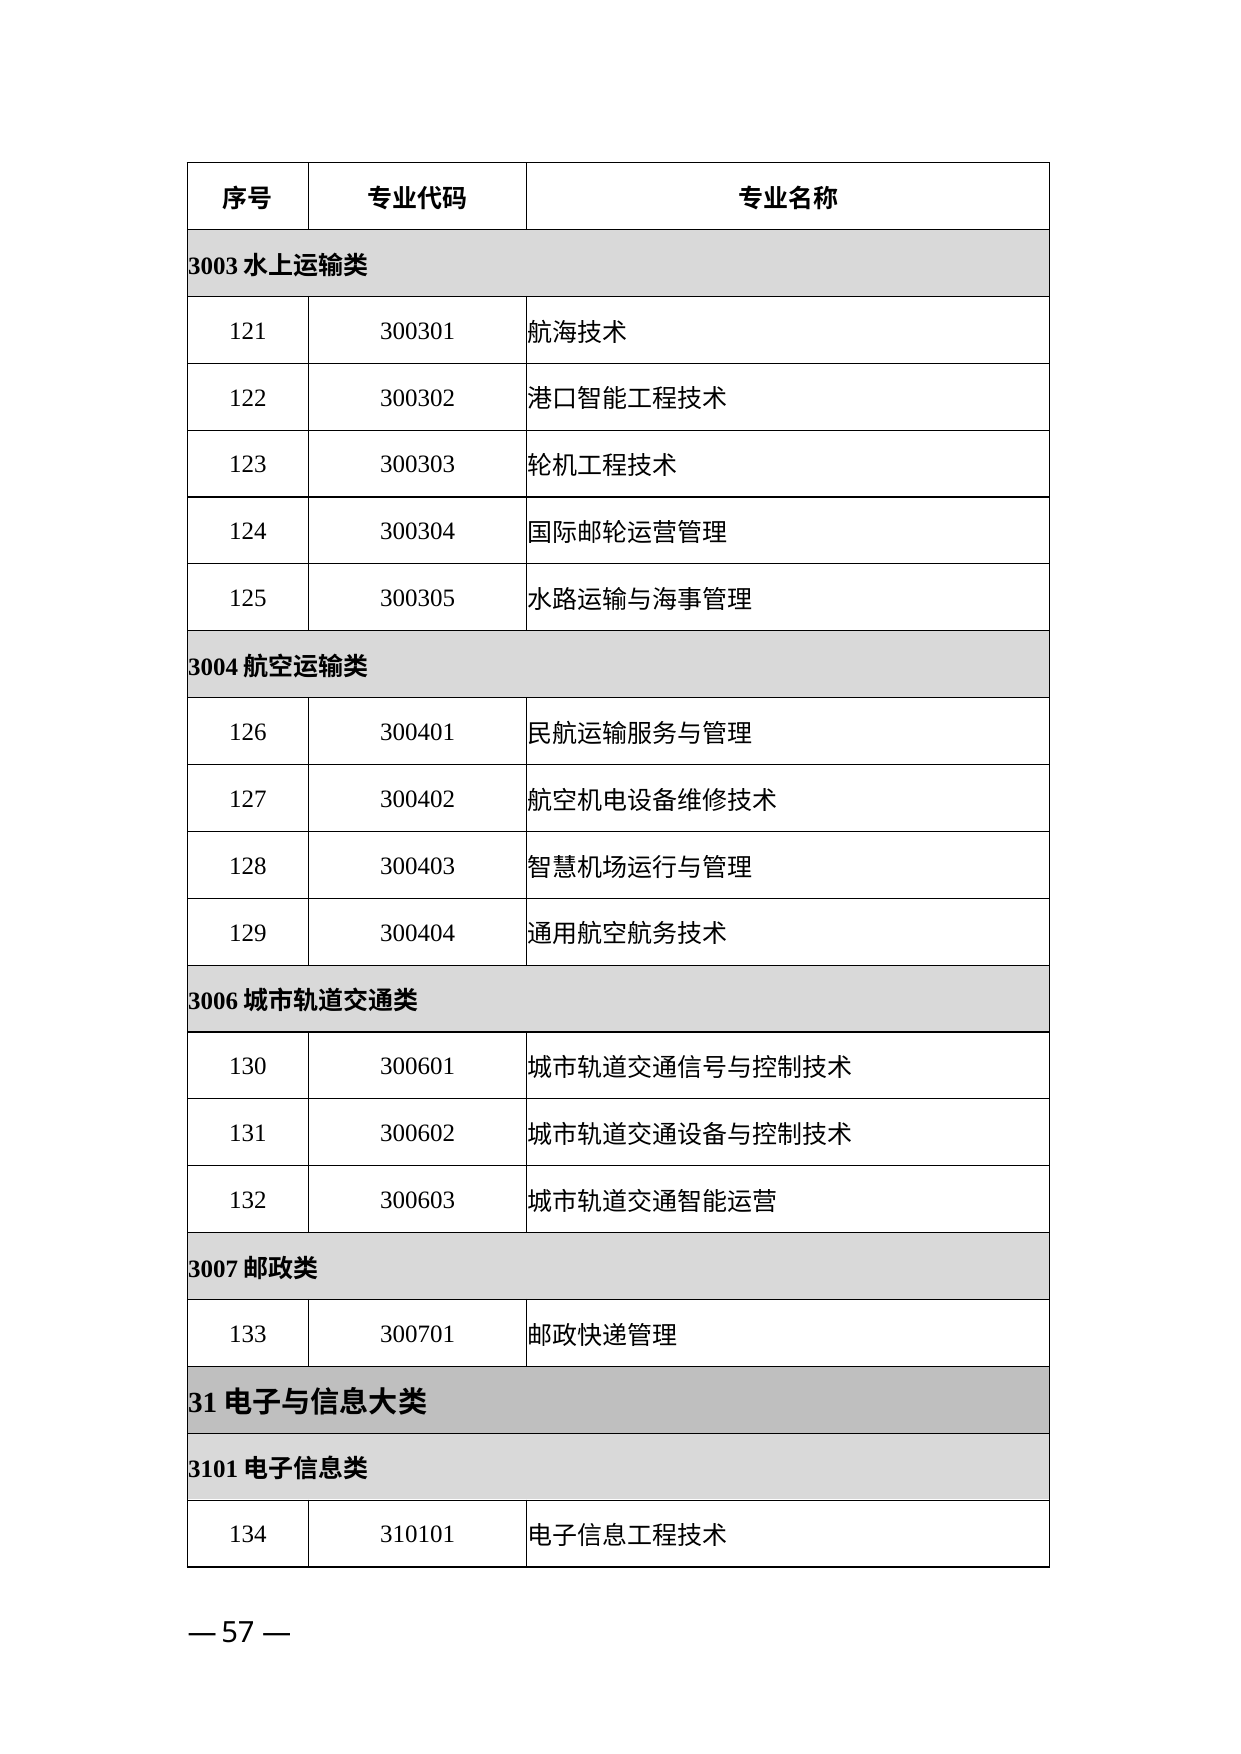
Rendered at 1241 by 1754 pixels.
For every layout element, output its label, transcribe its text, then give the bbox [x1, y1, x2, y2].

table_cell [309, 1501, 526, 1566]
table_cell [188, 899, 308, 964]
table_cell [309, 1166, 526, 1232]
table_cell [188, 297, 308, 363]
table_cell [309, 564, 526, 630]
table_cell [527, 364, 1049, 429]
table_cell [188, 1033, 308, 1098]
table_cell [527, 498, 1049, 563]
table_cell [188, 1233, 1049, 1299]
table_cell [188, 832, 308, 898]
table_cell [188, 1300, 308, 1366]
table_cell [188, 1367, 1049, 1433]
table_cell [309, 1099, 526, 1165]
table_header 专业名称 [527, 163, 1049, 229]
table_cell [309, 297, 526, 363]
table_header 专业代码 [309, 163, 526, 229]
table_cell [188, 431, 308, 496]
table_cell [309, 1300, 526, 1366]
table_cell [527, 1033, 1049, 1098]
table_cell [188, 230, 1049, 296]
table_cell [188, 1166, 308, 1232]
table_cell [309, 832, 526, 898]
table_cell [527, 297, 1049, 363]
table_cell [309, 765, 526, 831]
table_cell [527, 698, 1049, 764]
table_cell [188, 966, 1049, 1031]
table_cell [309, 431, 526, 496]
table_header 序号 [188, 163, 308, 229]
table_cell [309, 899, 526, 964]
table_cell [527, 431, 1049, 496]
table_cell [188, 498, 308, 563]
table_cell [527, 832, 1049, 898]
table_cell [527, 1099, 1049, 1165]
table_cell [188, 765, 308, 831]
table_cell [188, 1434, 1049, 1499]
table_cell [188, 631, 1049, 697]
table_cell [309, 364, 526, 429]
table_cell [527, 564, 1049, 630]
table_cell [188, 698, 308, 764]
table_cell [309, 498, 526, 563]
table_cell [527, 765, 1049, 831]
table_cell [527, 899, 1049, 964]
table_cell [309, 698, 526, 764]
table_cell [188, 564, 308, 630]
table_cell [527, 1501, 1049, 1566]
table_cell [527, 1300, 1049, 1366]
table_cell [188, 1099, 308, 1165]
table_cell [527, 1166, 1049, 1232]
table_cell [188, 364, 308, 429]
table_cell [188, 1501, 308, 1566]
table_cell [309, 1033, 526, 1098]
